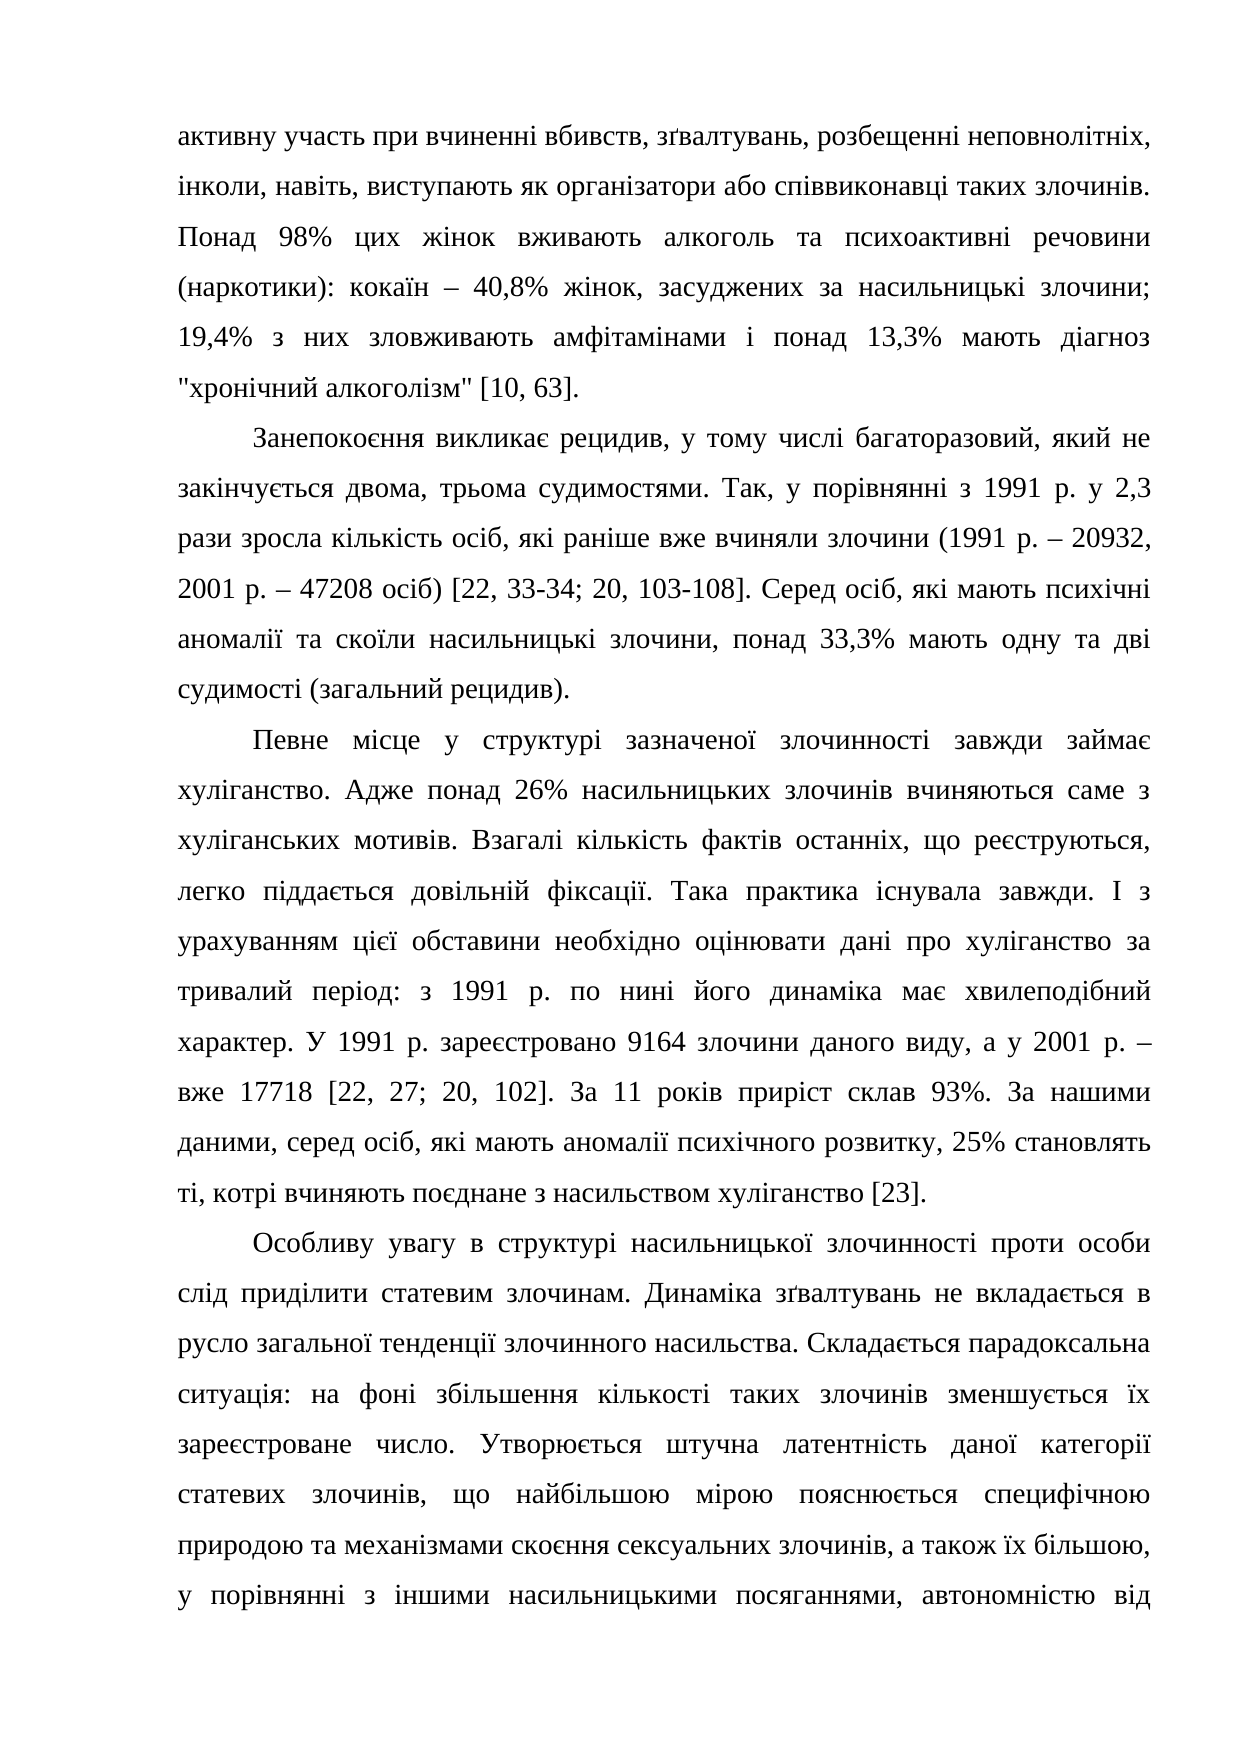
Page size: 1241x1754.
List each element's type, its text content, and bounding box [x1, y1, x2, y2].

text Занепокоєння викликає рецидив, у тому числі багаторазовий, який не закінчується двома, трьома судимостями. Так, у порівнянні з 1991 р. у 2,3 рази зросла кількість осіб, які раніше вже вчиняли злочини (1991 p. – 20932, 2001 p. – 47208 осіб) [22, 33-34; 20, 103-108]. Серед осіб, які мають психічні аномалії та скоїли насильницькі злочини, понад 33,3% мають одну та дві судимості (загальний рецидив). [177, 420, 1152, 705]
text Певне місце у структурі зазначеної злочинності завжди займає хуліганство. Адже понад 26% насильницьких злочинів вчиняються саме з хуліганських мотивів. Взагалі кількість фактів останніх, що реєструються, легко піддається довільній фіксації. Така практика існувала завжди. І з урахуванням цієї обставини необхідно оцінювати дані про хуліганство за тривалий період: з 1991 p. по нині його динаміка має хвилеподібний характер. У 1991 p. зареєстровано 9164 злочини даного виду, а у 2001 p. – вже 17718 [22, 27; 20, 102]. За 11 років приріст склав 93%. За нашими даними, серед осіб, які мають аномалії психічного розвитку, 25% становлять ті, котрі вчиняють поєднане з насильством хуліганство [23]. [177, 722, 1152, 1208]
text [177, 118, 1152, 403]
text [177, 1225, 1152, 1611]
